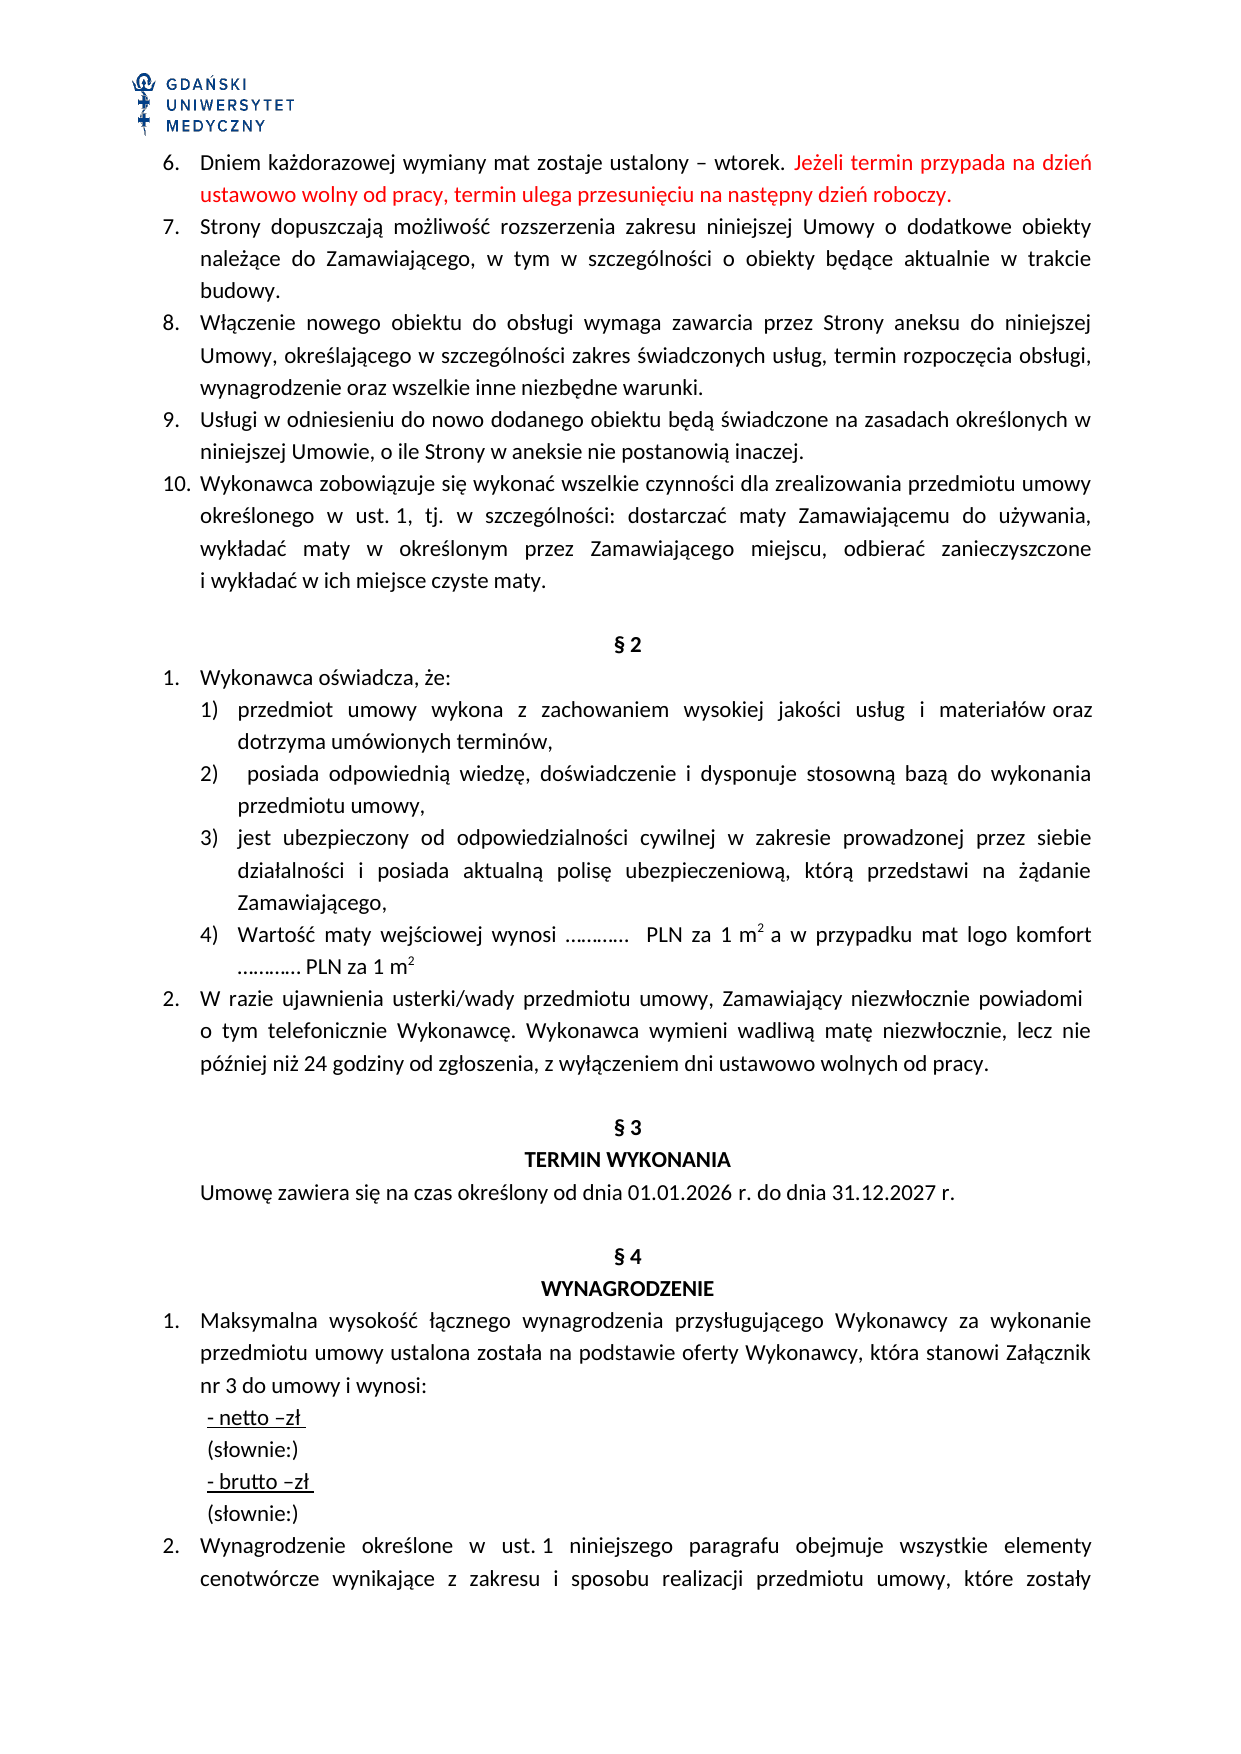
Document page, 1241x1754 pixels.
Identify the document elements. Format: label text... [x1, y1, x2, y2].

text TERMIN WYKONANIA [162, 1145, 1093, 1173]
text - brutto –zł [207, 1467, 1093, 1495]
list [162, 1532, 1093, 1592]
list W razie ujawnienia usterki/wady przedmiotu umowy, Zamawiający niezwłocznie powiadomi o tym telefonicznie Wykonawcę. Wykonawca wymieni wadliwą matę niezwłocznie, lecz nie później niż 24 godziny od zgłoszenia, z wyłączeniem dni ustawowo wolnych od pracy. [162, 984, 1093, 1077]
picture [132, 73, 294, 138]
list Włączenie nowego obiektu do obsługi wymaga zawarcia przez Strony aneksu do niniejszej Umowy, określającego w szczególności zakres świadczonych usług, termin rozpoczęcia obsługi, wynagrodzenie oraz wszelkie inne niezbędne warunki. [162, 308, 1093, 401]
list Maksymalna wysokość łącznego wynagrodzenia przysługującego Wykonawcy za wykonanie przedmiotu umowy ustalona została na podstawie oferty Wykonawcy, która stanowi Załącznik nr 3 do umowy i wynosi: [162, 1306, 1093, 1399]
text Umowę zawiera się na czas określony od dnia 01.01.2026 r. do dnia 31.12.2027 r. [200, 1178, 1093, 1206]
list jest ubezpieczony od odpowiedzialności cywilnej w zakresie prowadzonej przez siebie działalności i posiada aktualną polisę ubezpieczeniową, którą przedstawi na żądanie Zamawiającego, [200, 823, 1093, 916]
list przedmiot umowy wykona z zachowaniem wysokiej jakości usług i materiałów oraz dotrzyma umówionych terminów, [200, 695, 1093, 755]
text § 2 [162, 630, 1093, 658]
text (słownie:) [207, 1435, 1093, 1463]
list Usługi w odniesieniu do nowo dodanego obiektu będą świadczone na zasadach określonych w niniejszej Umowie, o ile Strony w aneksie nie postanowią inaczej. [162, 405, 1093, 465]
text § 3 [162, 1113, 1093, 1141]
list Wartość maty wejściowej wynosi ………… PLN za 1 m2 a w przypadku mat logo komfort ………… PLN za 1 m2 [200, 920, 1093, 980]
list Strony dopuszczają możliwość rozszerzenia zakresu niniejszej Umowy o dodatkowe obiekty należące do Zamawiającego, w tym w szczególności o obiekty będące aktualnie w trakcie budowy. [162, 212, 1093, 304]
text WYNAGRODZENIE [162, 1274, 1093, 1302]
list Wykonawca oświadcza, że: [162, 663, 1093, 691]
text § 4 [162, 1242, 1093, 1270]
text - netto –zł [207, 1403, 1093, 1431]
list Wykonawca zobowiązuje się wykonać wszelkie czynności dla zrealizowania przedmiotu umowy określonego w ust. 1, tj. w szczególności: dostarczać maty Zamawiającemu do używania, wykładać maty w określonym przez Zamawiającego miejscu, odbierać zanieczyszczone i wykładać w ich miejsce czyste maty. [162, 469, 1093, 594]
list posiada odpowiednią wiedzę, doświadczenie i dysponuje stosowną bazą do wykonania przedmiotu umowy, [200, 759, 1093, 819]
text (słownie:) [207, 1499, 1093, 1527]
list Dniem każdorazowej wymiany mat zostaje ustalony – wtorek. Jeżeli termin przypada na dzień ustawowo wolny od pracy, termin ulega przesunięciu na następny dzień roboczy. [162, 148, 1093, 208]
